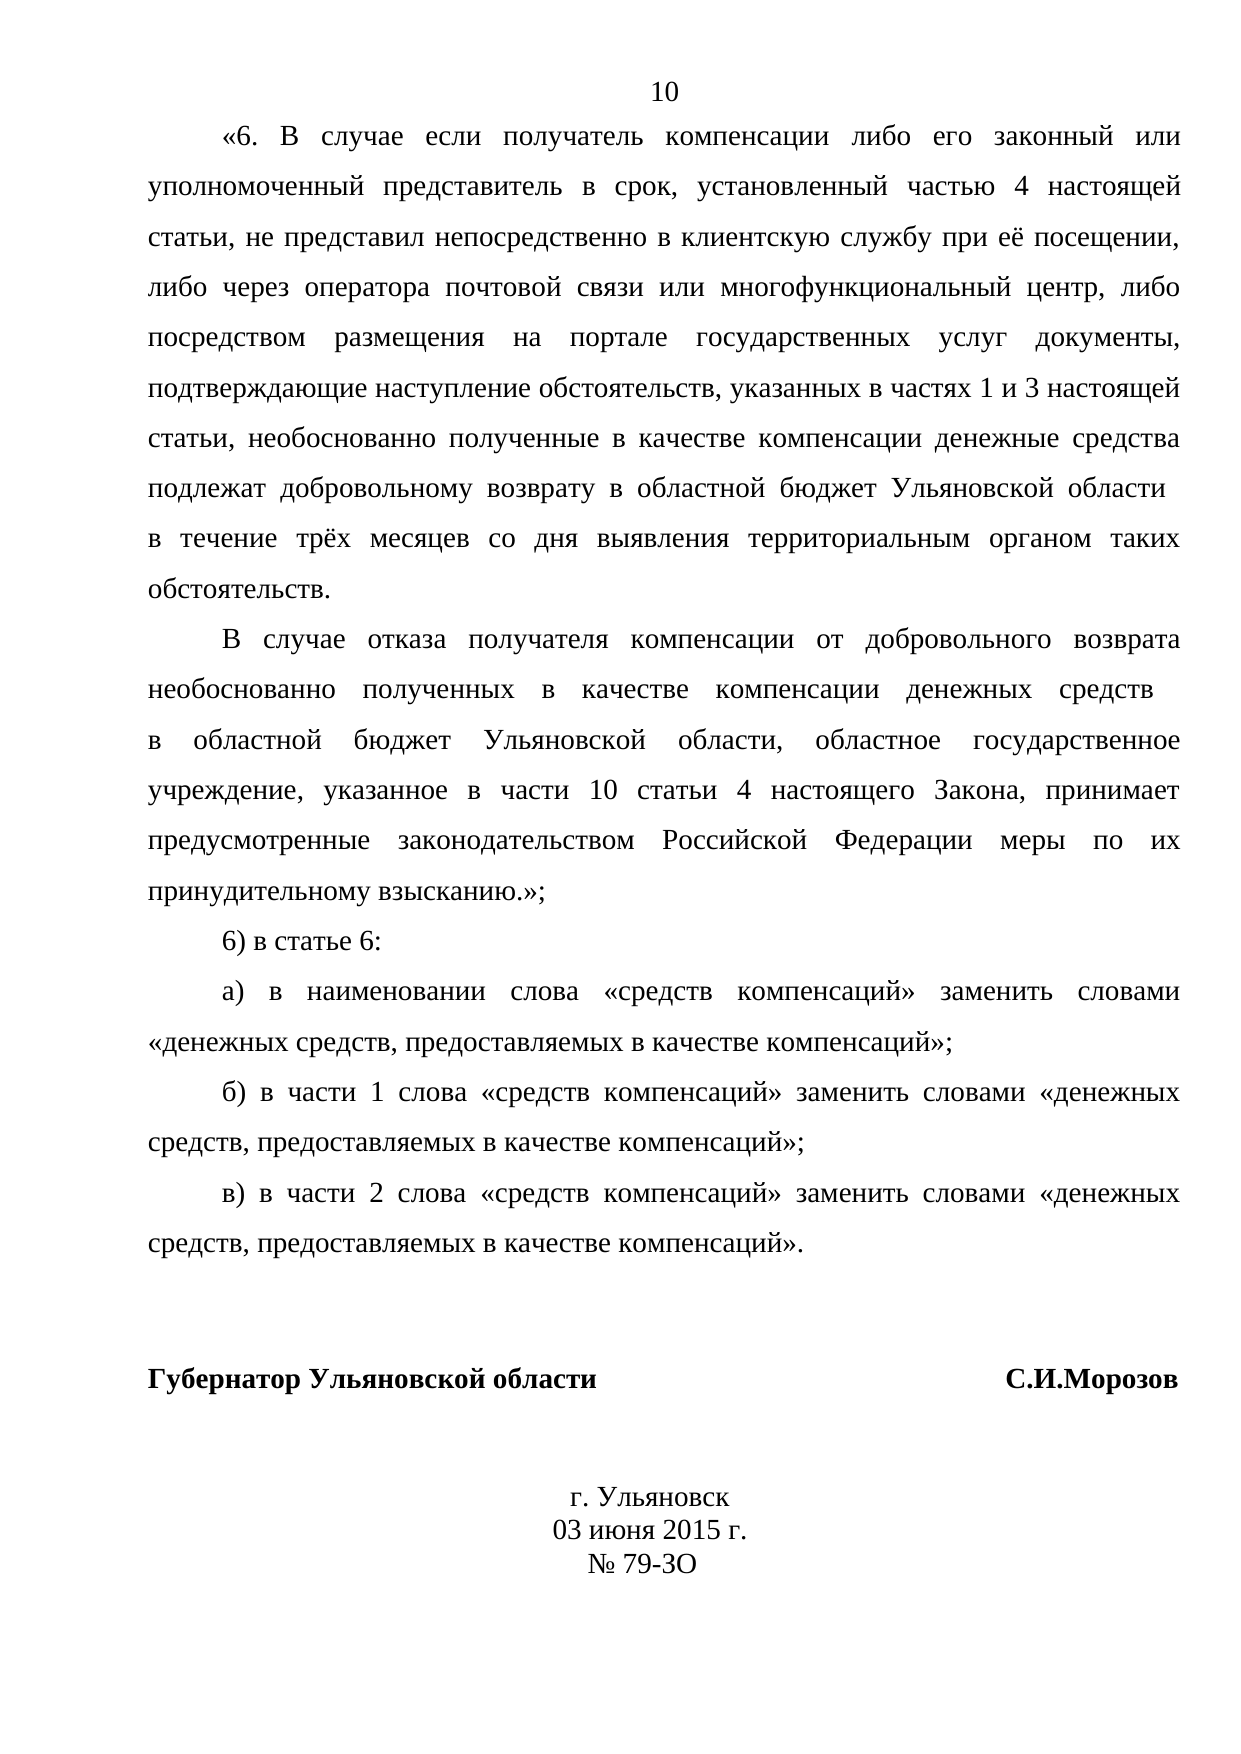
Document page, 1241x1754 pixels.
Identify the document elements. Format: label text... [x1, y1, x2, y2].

text Губернатор Ульяновской области С.И.Морозов [148, 1362, 1181, 1395]
text г. Ульяновск [148, 1479, 1152, 1512]
text б) в части 1 слова «средств компенсаций» заменить словами «денежных средств, предоставляемых в качестве компенсаций»; [148, 1074, 1181, 1158]
text 03 июня 2015 г. [148, 1512, 1152, 1546]
text «6. В случае если получатель компенсации либо его законный или уполномоченный представитель в срок, установленный частью 4 настоящей статьи, не представил непосредственно в клиентскую службу при её посещении, либо через оператора почтовой связи или многофункциональный центр, либо посредством размещения на портале государственных услуг документы, подтверждающие наступление обстоятельств, указанных в частях 1 и 3 настоящей статьи, необоснованно полученные в качестве компенсации денежные средства подлежат добровольному возврату в областной бюджет Ульяновской области в течение трёх месяцев со дня выявления территориальным органом таких обстоятельств. [148, 118, 1181, 604]
text а) в наименовании слова «средств компенсаций» заменить словами «денежных средств, предоставляемых в качестве компенсаций»; [148, 973, 1181, 1057]
text В случае отказа получателя компенсации от добровольного возврата необоснованно полученных в качестве компенсации денежных средств в областной бюджет Ульяновской области, областное государственное учреждение, указанное в части 10 статьи 4 настоящего Закона, принимает предусмотренные законодательством Российской Федерации меры по их принудительному взысканию.»; [148, 621, 1181, 906]
text № 79-ЗО [133, 1546, 1152, 1579]
text в) в части 2 слова «средств компенсаций» заменить словами «денежных средств, предоставляемых в качестве компенсаций». [148, 1175, 1181, 1258]
text 6) в статье 6: [148, 923, 1181, 957]
